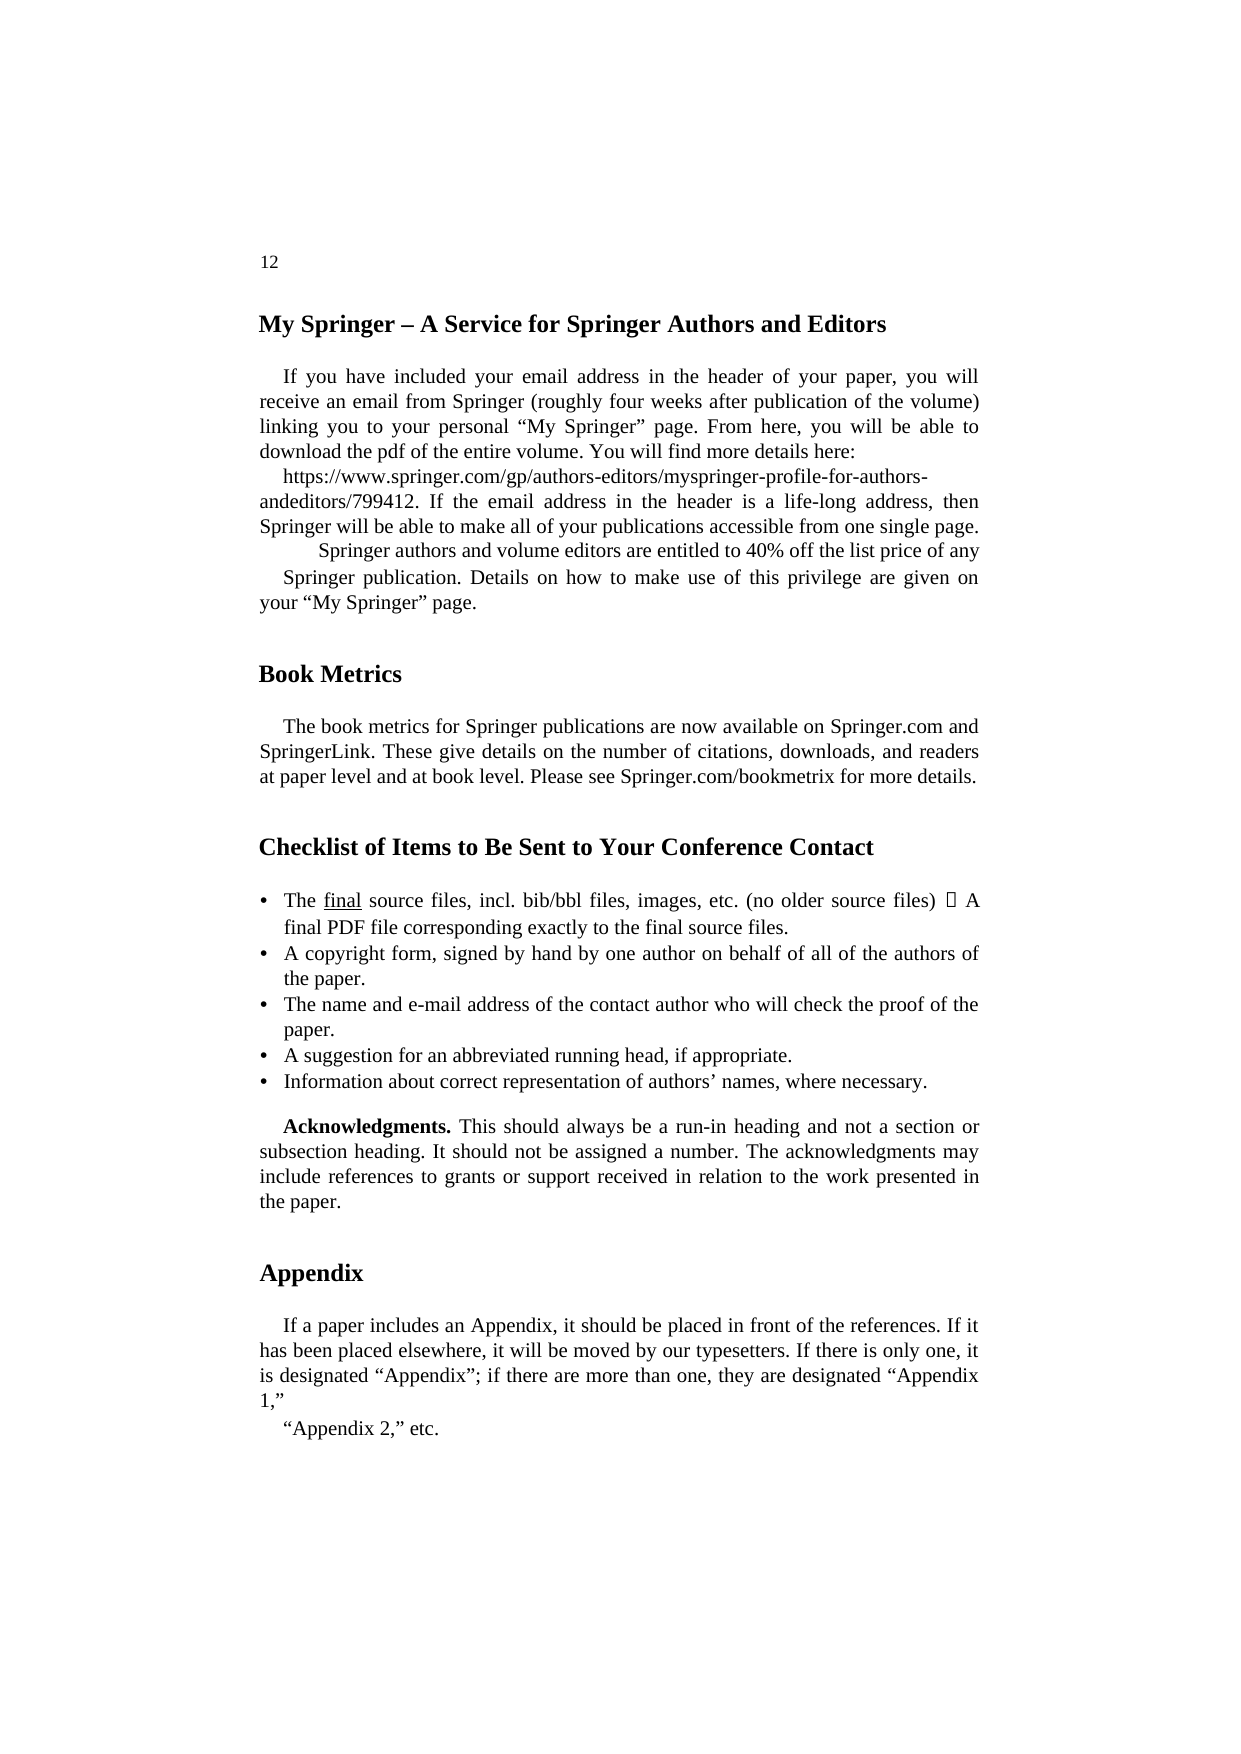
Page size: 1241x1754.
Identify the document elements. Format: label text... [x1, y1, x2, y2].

text Springer publication. Details on how to make use of this privilege are given on your “My Springer” page. [259, 564, 980, 614]
list The name and e-mail address of the contact author who will check the proof of the paper. [260, 992, 980, 1041]
list Information about correct representation of authors’ names, where necessary. [260, 1068, 980, 1093]
text Acknowledgments. This should always be a run-in heading and not a section or subsection heading. It should not be assigned a number. The acknowledgments may include references to grants or support received in relation to the work presented in the paper. [259, 1113, 980, 1213]
subtitle Book Metrics [258, 657, 980, 688]
text If you have included your email address in the header of your paper, you will receive an email from Springer (roughly four weeks after publication of the volume) linking you to your personal “My Springer” page. From here, you will be able to download the pdf of the entire volume. You will find more details here: [259, 363, 980, 463]
text If a paper includes an Appendix, it should be placed in front of the references. If it has been placed elsewhere, it will be moved by our typesetters. If there is only one, it is designated “Appendix”; if there are more than one, they are designated “Appendix 1,” [259, 1312, 980, 1412]
text The book metrics for Springer publications are now available on Springer.com and SpringerLink. These give details on the number of citations, downloads, and readers at paper level and at book level. Please see Springer.com/bookmetrix for more details. [259, 713, 980, 788]
subtitle My Springer – A Service for Springer Authors and Editors [258, 307, 980, 338]
text https://www.springer.com/gp/authors-editors/myspringer-profile-for-authors-andeditors/799412. If the email address in the header is a life-long address, then Springer will be able to make all of your publications accessible from one single page. [259, 463, 980, 538]
subtitle Appendix [259, 1256, 980, 1287]
list A suggestion for an abbreviated running head, if appropriate. [260, 1043, 980, 1067]
list The final source files, incl. bib/bbl files, images, etc. (no older source files)  A final PDF file corresponding exactly to the final source files. [260, 885, 980, 939]
text Springer authors and volume editors are entitled to 40% off the list price of any [260, 538, 980, 562]
text “Appendix 2,” etc. [259, 1415, 980, 1440]
subtitle Checklist of Items to Be Sent to Your Conference Contact [258, 829, 980, 860]
list A copyright form, signed by hand by one author on behalf of all of the authors of the paper. [260, 941, 980, 990]
